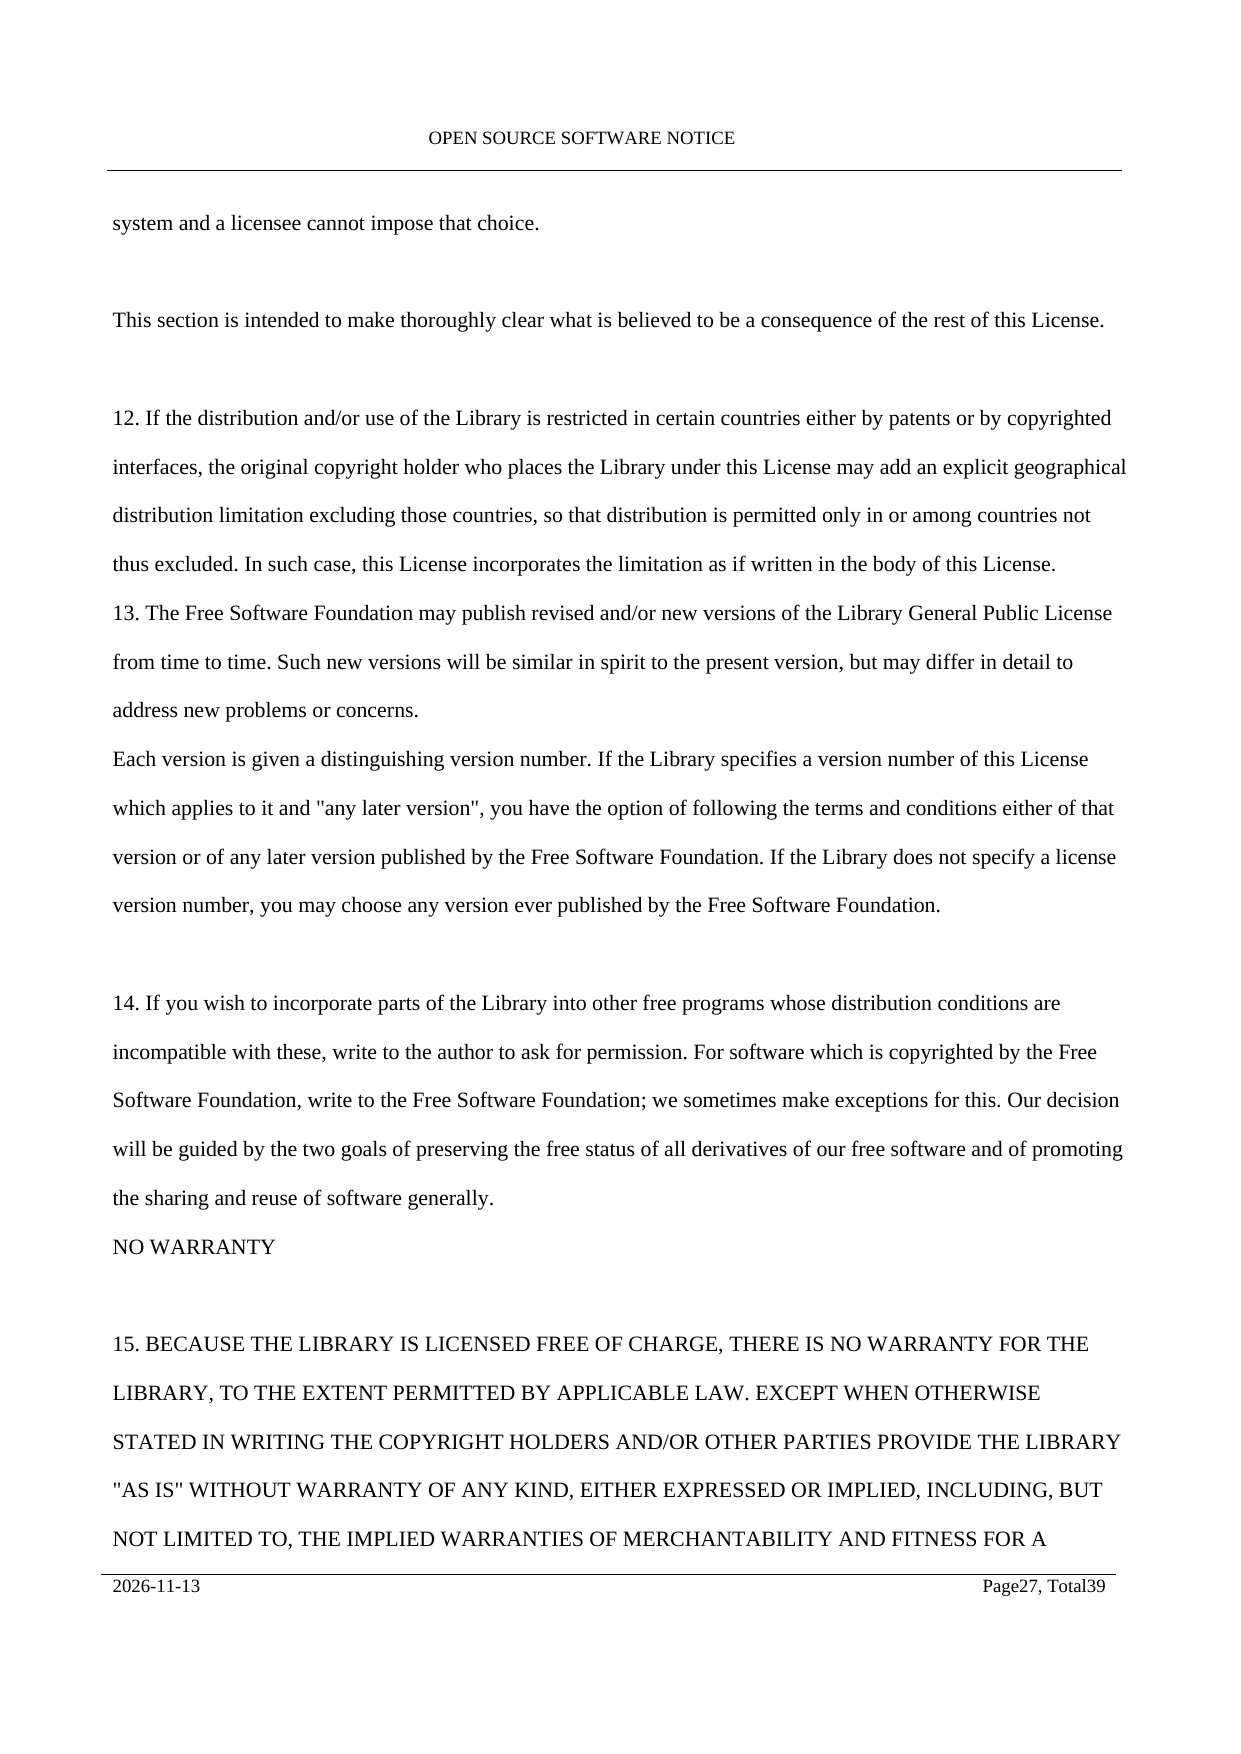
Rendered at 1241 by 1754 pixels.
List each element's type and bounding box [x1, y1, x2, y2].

text [112, 206, 1128, 1555]
